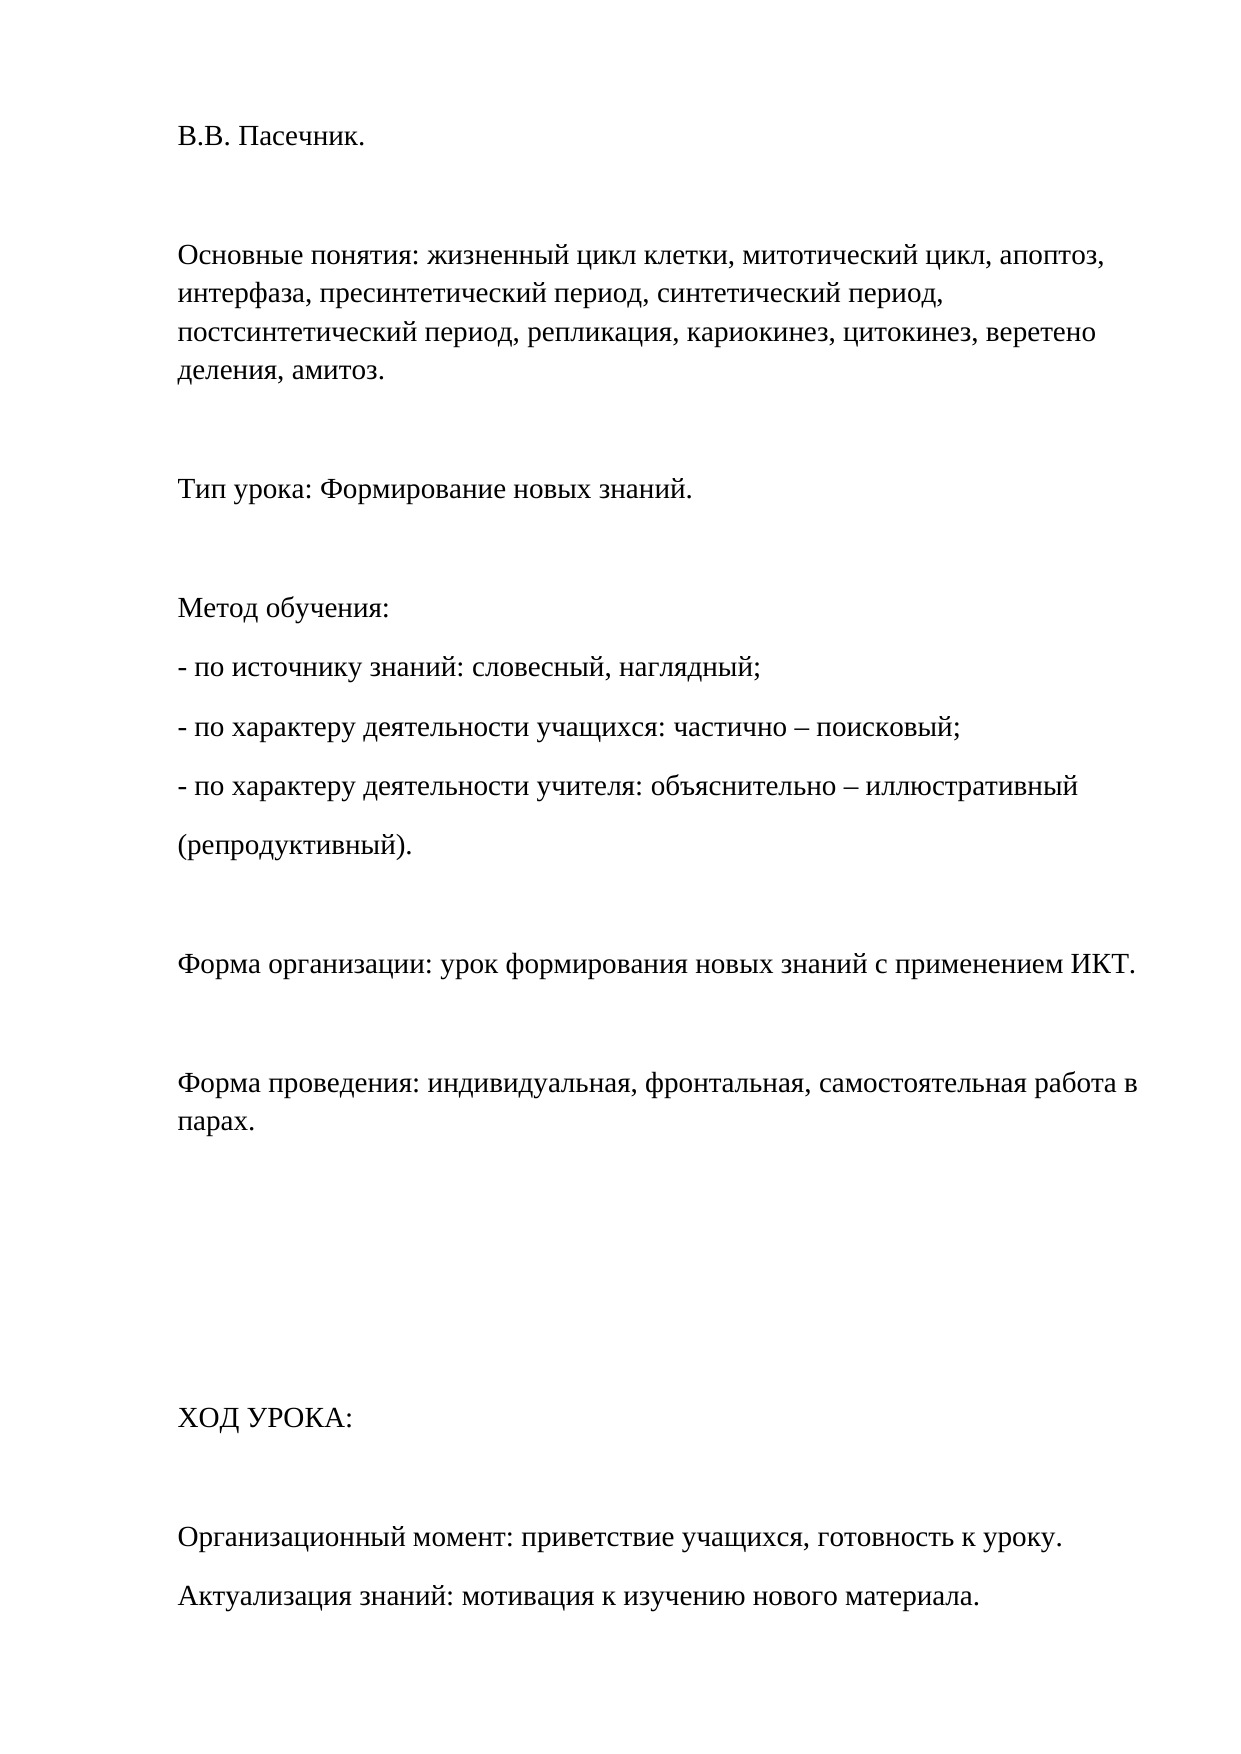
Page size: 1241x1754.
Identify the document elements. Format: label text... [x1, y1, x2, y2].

text Основные понятия: жизненный цикл клетки, митотический цикл, апоптоз, интерфаза, пресинтетический период, синтетический период, постсинтетический период, репликация, кариокинез, цитокинез, веретено деления, амитоз. [177, 237, 1152, 386]
text Форма организации: урок формирования новых знаний с применением ИКТ. [177, 946, 1152, 980]
text - по характеру деятельности учителя: объяснительно – иллюстративный [177, 768, 1152, 802]
text Метод обучения: [177, 590, 1152, 623]
text - по характеру деятельности учащихся: частично – поисковый; [177, 709, 1152, 742]
text (репродуктивный). [177, 827, 1152, 861]
text Организационный момент: приветствие учащихся, готовность к уроку. [177, 1519, 1152, 1553]
text Тип урока: Формирование новых знаний. [177, 471, 1152, 505]
text Актуализация знаний: мотивация к изучению нового материала. [177, 1578, 1152, 1612]
text - по источнику знаний: словесный, наглядный; [177, 649, 1152, 683]
text В.В. Пасечник. [177, 118, 1152, 152]
text ХОД УРОКА: [177, 1400, 1152, 1434]
text Форма проведения: индивидуальная, фронтальная, самостоятельная работа в парах. [177, 1065, 1152, 1137]
